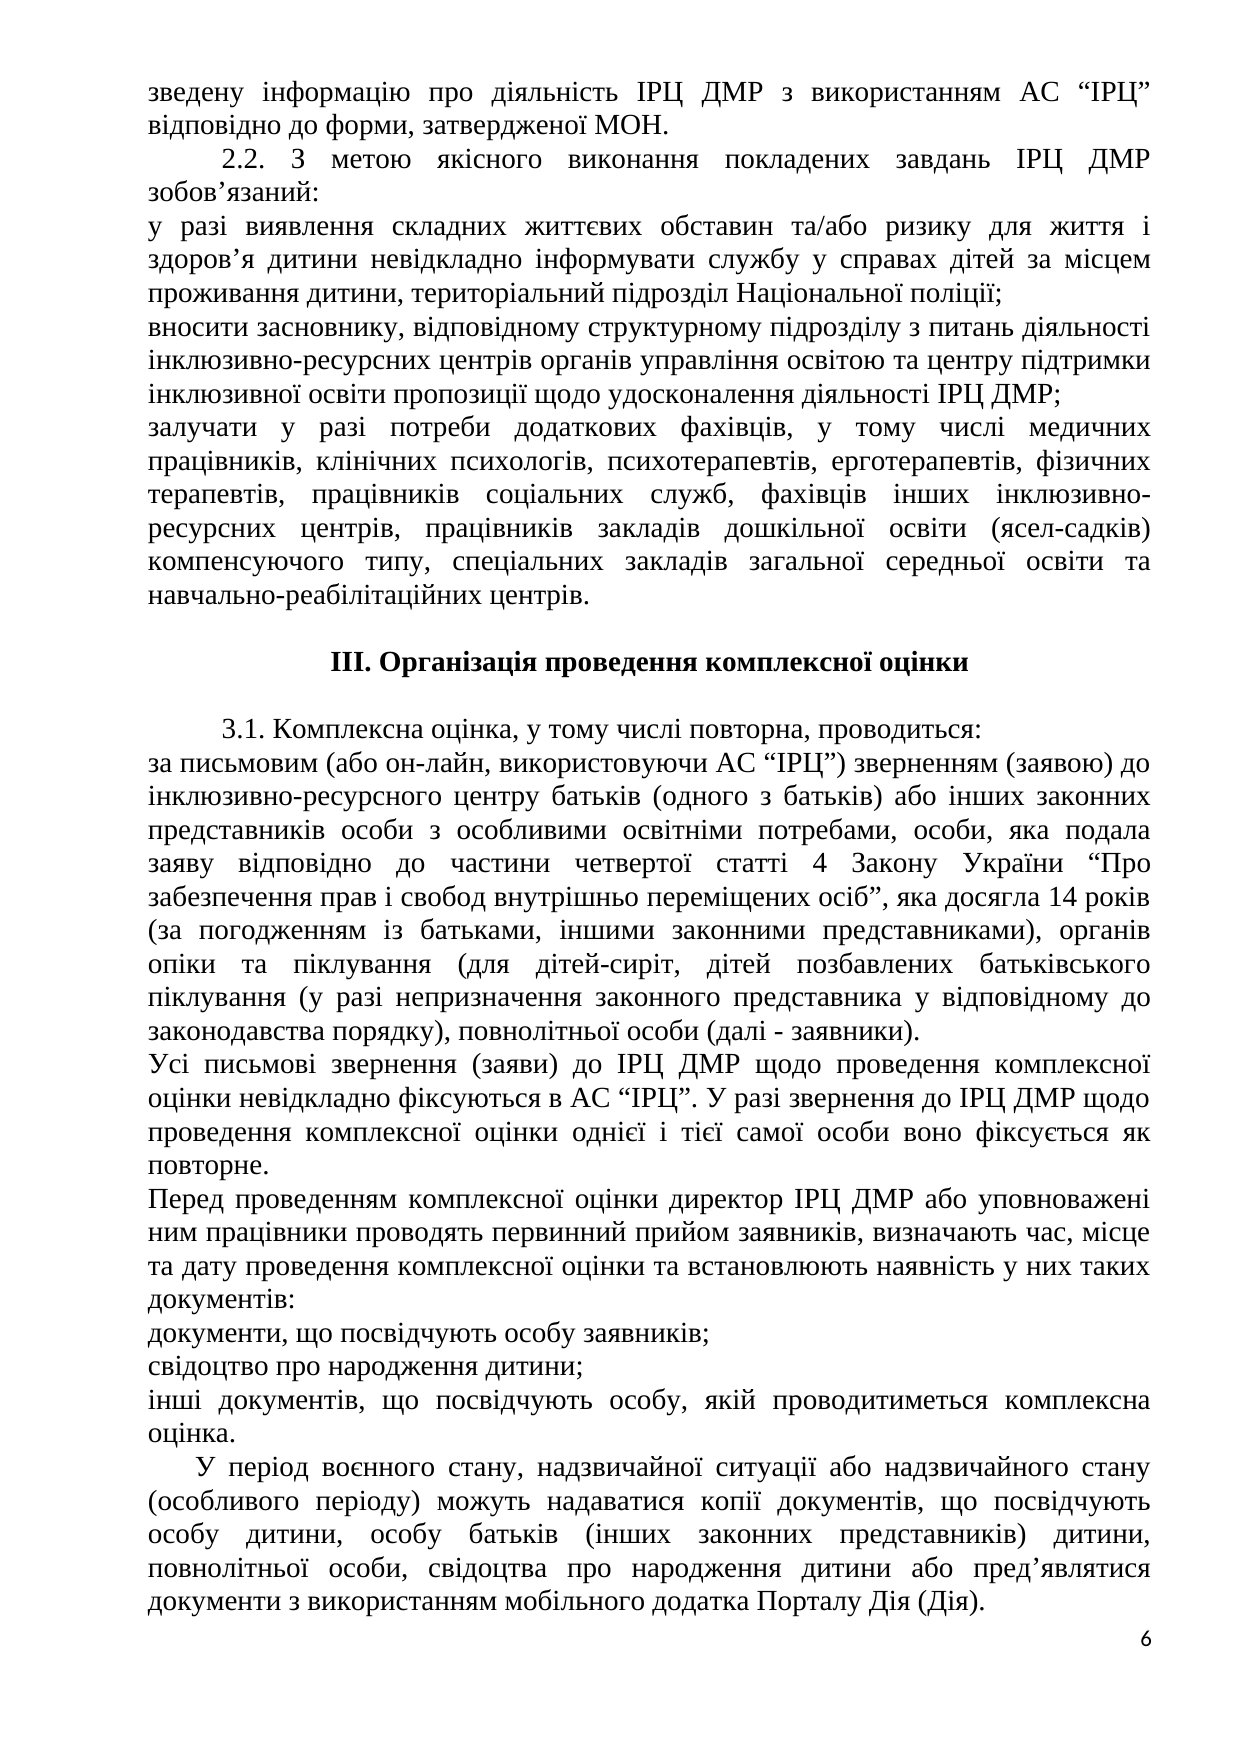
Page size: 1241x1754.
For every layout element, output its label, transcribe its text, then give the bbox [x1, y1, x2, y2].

text свідоцтво про народження дитини; [148, 1348, 1152, 1382]
text документи, що посвідчують особу заявників; [148, 1315, 1152, 1348]
text 3.1. Комплексна оцінка, у тому числі повторна, проводиться: [148, 711, 1152, 745]
text У період воєнного стану, надзвичайної ситуації або надзвичайного стану (особливого періоду) можуть надаватися копії документів, що посвідчують особу дитини, особу батьків (інших законних представників) дитини, повнолітньої особи, свідоцтва про народження дитини або пред’являтися документи з використанням мобільного додатка Порталу Дія (Дія). [148, 1449, 1152, 1617]
text Перед проведенням комплексної оцінки директор ІРЦ ДМР або уповноважені ним працівники проводять первинний прийом заявників, визначають час, місце та дату проведення комплексної оцінки та встановлюють наявність у них таких документів: [148, 1181, 1152, 1315]
text інші документів, що посвідчують особу, якій проводитиметься комплексна оцінка. [148, 1382, 1152, 1449]
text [148, 74, 1152, 141]
text 2.2. З метою якісного виконання покладених завдань ІРЦ ДМР зобов’язаний: [148, 141, 1152, 208]
text Усі письмові звернення (заяви) до ІРЦ ДМР щодо проведення комплексної оцінки невідкладно фіксуються в АС “ІРЦ”. У разі звернення до ІРЦ ДМР щодо проведення комплексної оцінки однієї і тієї самої особи воно фіксується як повторне. [148, 1047, 1152, 1181]
text у разі виявлення складних життєвих обставин та/або ризику для життя і здоров’я дитини невідкладно інформувати службу у справах дітей за місцем проживання дитини, територіальний підрозділ Національної поліції; [148, 208, 1152, 309]
text вносити засновнику, відповідному структурному підрозділу з питань діяльності інклюзивно-ресурсних центрів органів управління освітою та центру підтримки інклюзивної освіти пропозиції щодо удосконалення діяльності ІРЦ ДМР; [148, 309, 1152, 409]
text за письмовим (або он-лайн, використовуючи АС “ІРЦ”) зверненням (заявою) до інклюзивно-ресурсного центру батьків (одного з батьків) або інших законних представників особи з особливими освітніми потребами, особи, яка подала заяву відповідно до частини четвертої статті 4 Закону України “Про забезпечення прав і свобод внутрішньо переміщених осіб”, яка досягла 14 років (за погодженням із батьками, іншими законними представниками), органів опіки та піклування (для дітей-сиріт, дітей позбавлених батьківського піклування (у разі непризначення законного представника у відповідному до законодавства порядку), повнолітньої особи (далі - заявники). [148, 745, 1152, 1047]
text залучати у разі потреби додаткових фахівців, у тому числі медичних працівників, клінічних психологів, психотерапевтів, ерготерапевтів, фізичних терапевтів, працівників соціальних служб, фахівців інших інклюзивно-ресурсних центрів, працівників закладів дошкільної освіти (ясел-садків) компенсуючого типу, спеціальних закладів загальної середньої освіти та навчально-реабілітаційних центрів. [148, 409, 1152, 611]
text ІІІ. Організація проведення комплексної оцінки [148, 644, 1152, 678]
